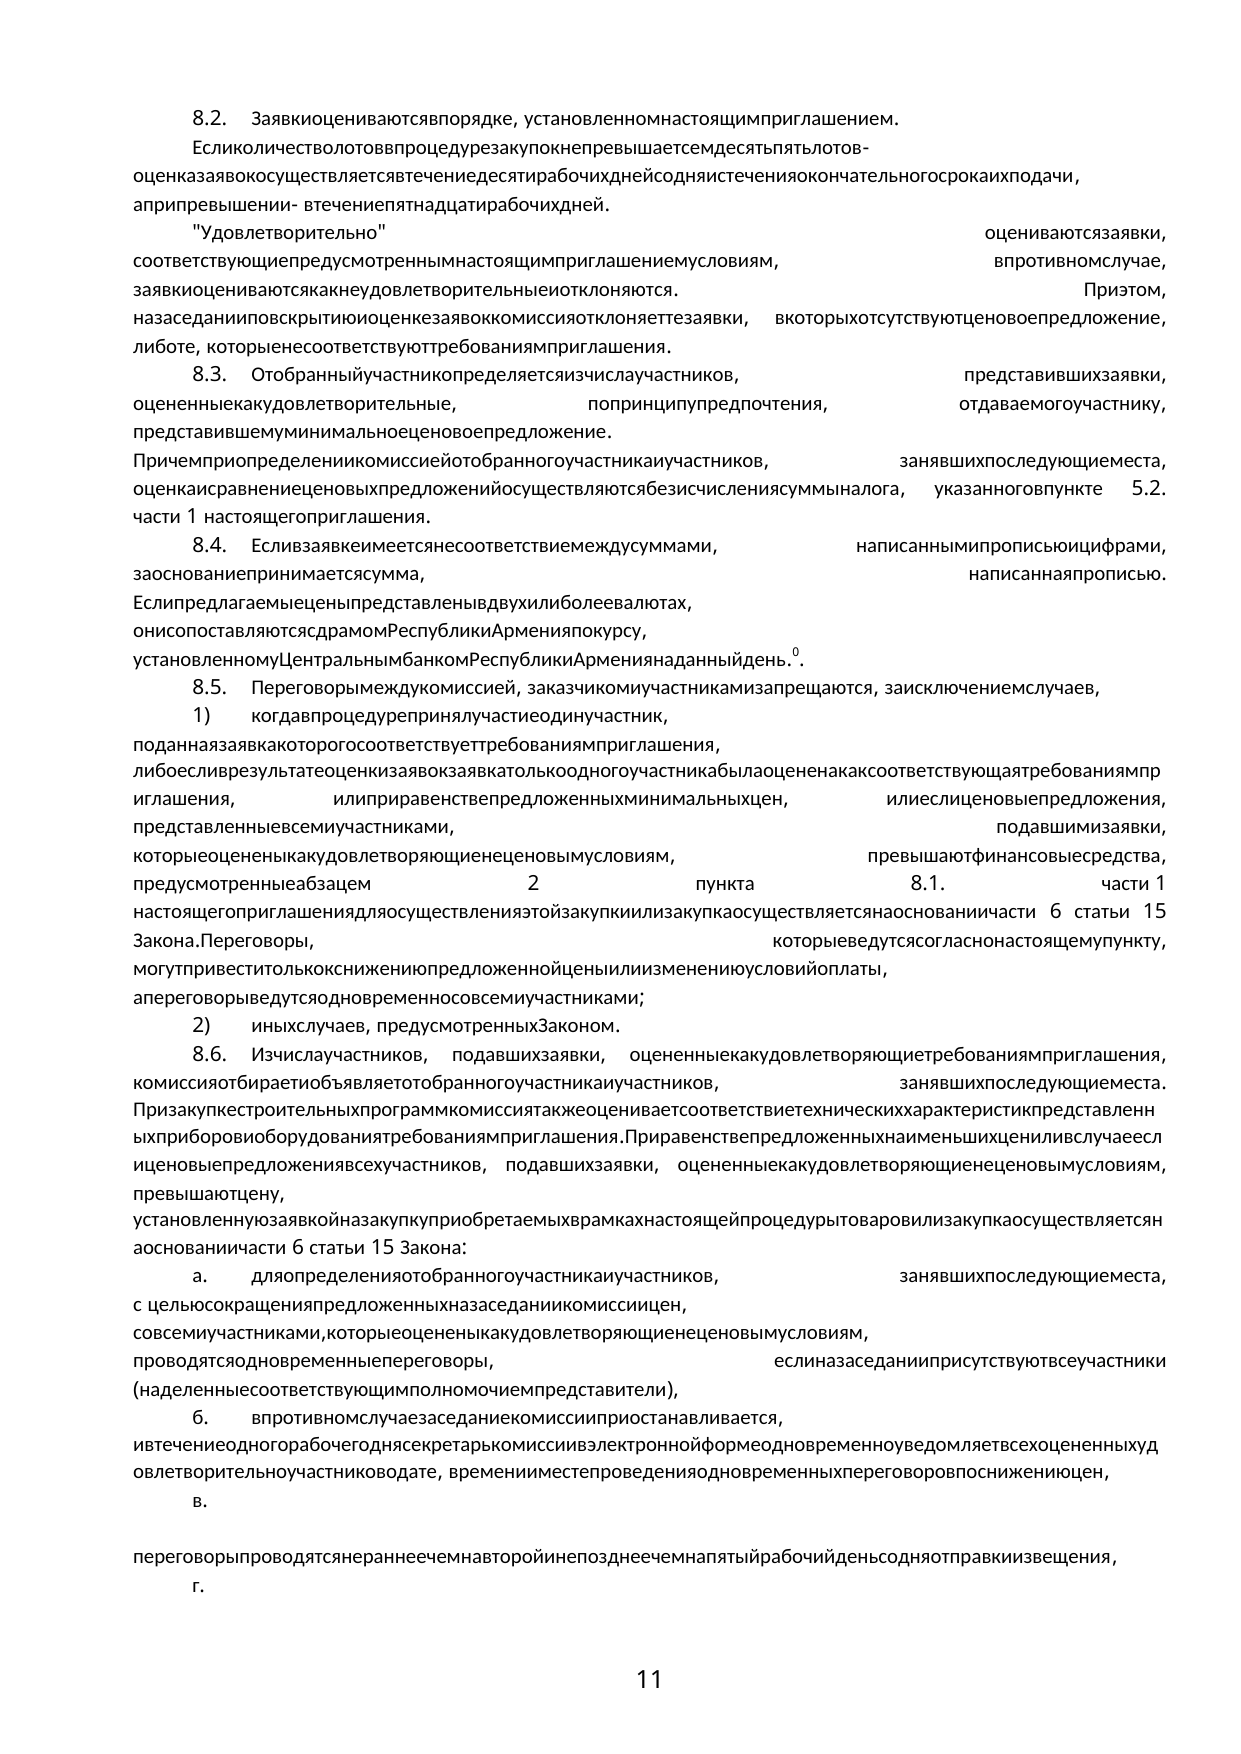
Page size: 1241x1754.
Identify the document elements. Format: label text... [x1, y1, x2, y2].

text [133, 1570, 1166, 1598]
text 8.6. Изчислаучастников, подавшихзаявки, оцененныекакудовлетворяющиетребованиямприглашения, комиссияотбираетиобъявляетотобранногоучастникаиучастников, занявшихпоследующиеместа. Призакупкестроительныхпрограммкомиссиятакжеоцениваетсоответствиетехническиххарактеристикпредставленныхприборовиоборудованиятребованиямприглашения.Приравенствепредложенныхнаименьшихцениливслучаееслиценовыепредложениявсехучастников, подавшихзаявки, оцененныекакудовлетворяющиенеценовымусловиям, превышаютцену, установленнуюзаявкойназакупкуприобретаемыхврамкахнастоящейпроцедурытоваровилизакупкаосуществляетсянаоснованиичасти 6 статьи 15 Закона: [133, 1039, 1166, 1260]
text Есликоличестволотоввпроцедурезакупокнепревышаетсемдесятьпятьлотов- оценказаявокосуществляетсявтечениедесятирабочихднейсодняистеченияокончательногосрокаихподачи, априпревышении- втечениепятнадцатирабочихдней. [133, 132, 1166, 217]
text в. переговорыпроводятсянераннеечемнавторойинепозднеечемнапятыйрабочийденьсодняотправкиизвещения, [133, 1485, 1166, 1570]
text а. дляопределенияотобранногоучастникаиучастников, занявшихпоследующиеместа, с цельюсокращенияпредложенныхназаседаниикомиссиицен, совсемиучастниками,которыеоцененыкакудовлетворяющиенеценовымусловиям, проводятсяодновременныепереговоры, еслиназаседанииприсутствуютвсеучастники (наделенныесоответствующимполномочиемпредставители), [133, 1260, 1166, 1402]
text "Удовлетворительно" оцениваютсязаявки, соответствующиепредусмотреннымнастоящимприглашениемусловиям, впротивномслучае, заявкиоцениваютсякакнеудовлетворительныеиотклоняются. Приэтом, назаседанииповскрытиюиоценкезаявоккомиссияотклоняеттезаявки, вкоторыхотсутствуютценовоепредложение, либоте, которыенесоответствуюттребованиямприглашения. [133, 217, 1166, 359]
text б. впротивномслучаезаседаниекомиссииприостанавливается, ивтечениеодногорабочегоднясекретарькомиссиивэлектроннойформеодновременноуведомляетвсехоцененныхудовлетворительноучастниководате, временииместепроведенияодновременныхпереговоровпоснижениюцен, [133, 1402, 1166, 1485]
text 8.2. Заявкиоцениваютсявпорядке, установленномнастоящимприглашением. [133, 103, 1166, 132]
text 8.4. Есливзаявкеимеетсянесоответствиемеждусуммами, написаннымипрописьюицифрами, заоснованиепринимаетсясумма, написаннаяпрописью. Еслипредлагаемыеценыпредставленывдвухилиболеевалютах, онисопоставляютсясдрамомРеспубликиАрменияпокурсу, установленномуЦентральнымбанкомРеспубликиАрмениянаданныйдень.0. [133, 530, 1166, 672]
text 8.5. Переговорымеждукомиссией, заказчикомиучастникамизапрещаются, заисключениемслучаев, [133, 672, 1166, 701]
text 2) иныхслучаев, предусмотренныхЗаконом. [133, 1010, 1166, 1039]
text 1) когдавпроцедурепринялучастиеодинучастник, поданнаязаявкакоторогосоответствуеттребованиямприглашения, либоесливрезультатеоценкизаявокзаявкатолькоодногоучастникабылаоцененакаксоответствующаятребованиямприглашения, илиприравенствепредложенныхминимальныхцен, илиеслиценовыепредложения, представленныевсемиучастниками, подавшимизаявки, которыеоцененыкакудовлетворяющиенеценовымусловиям, превышаютфинансовыесредства, предусмотренныеабзацем 2 пункта 8.1. части 1 настоящегоприглашениядляосуществленияэтойзакупкиилизакупкаосуществляетсянаоснованиичасти 6 статьи 15 Закона.Переговоры, которыеведутсясогласнонастоящемупункту, могутпривеститолькокснижениюпредложеннойценыилиизменениюусловийоплаты, апереговорыведутсяодновременносовсемиучастниками; [133, 701, 1166, 1010]
text 8.3. Отобранныйучастникопределяетсяизчислаучастников, представившихзаявки, оцененныекакудовлетворительные, попринципупредпочтения, отдаваемогоучастнику, представившемуминимальноеценовоепредложение. Причемприопределениикомиссиейотобранногоучастникаиучастников, занявшихпоследующиеместа, оценкаисравнениеценовыхпредложенийосуществляютсябезисчислениясуммыналога, указанноговпункте 5.2. части 1 настоящегоприглашения. [133, 359, 1166, 530]
